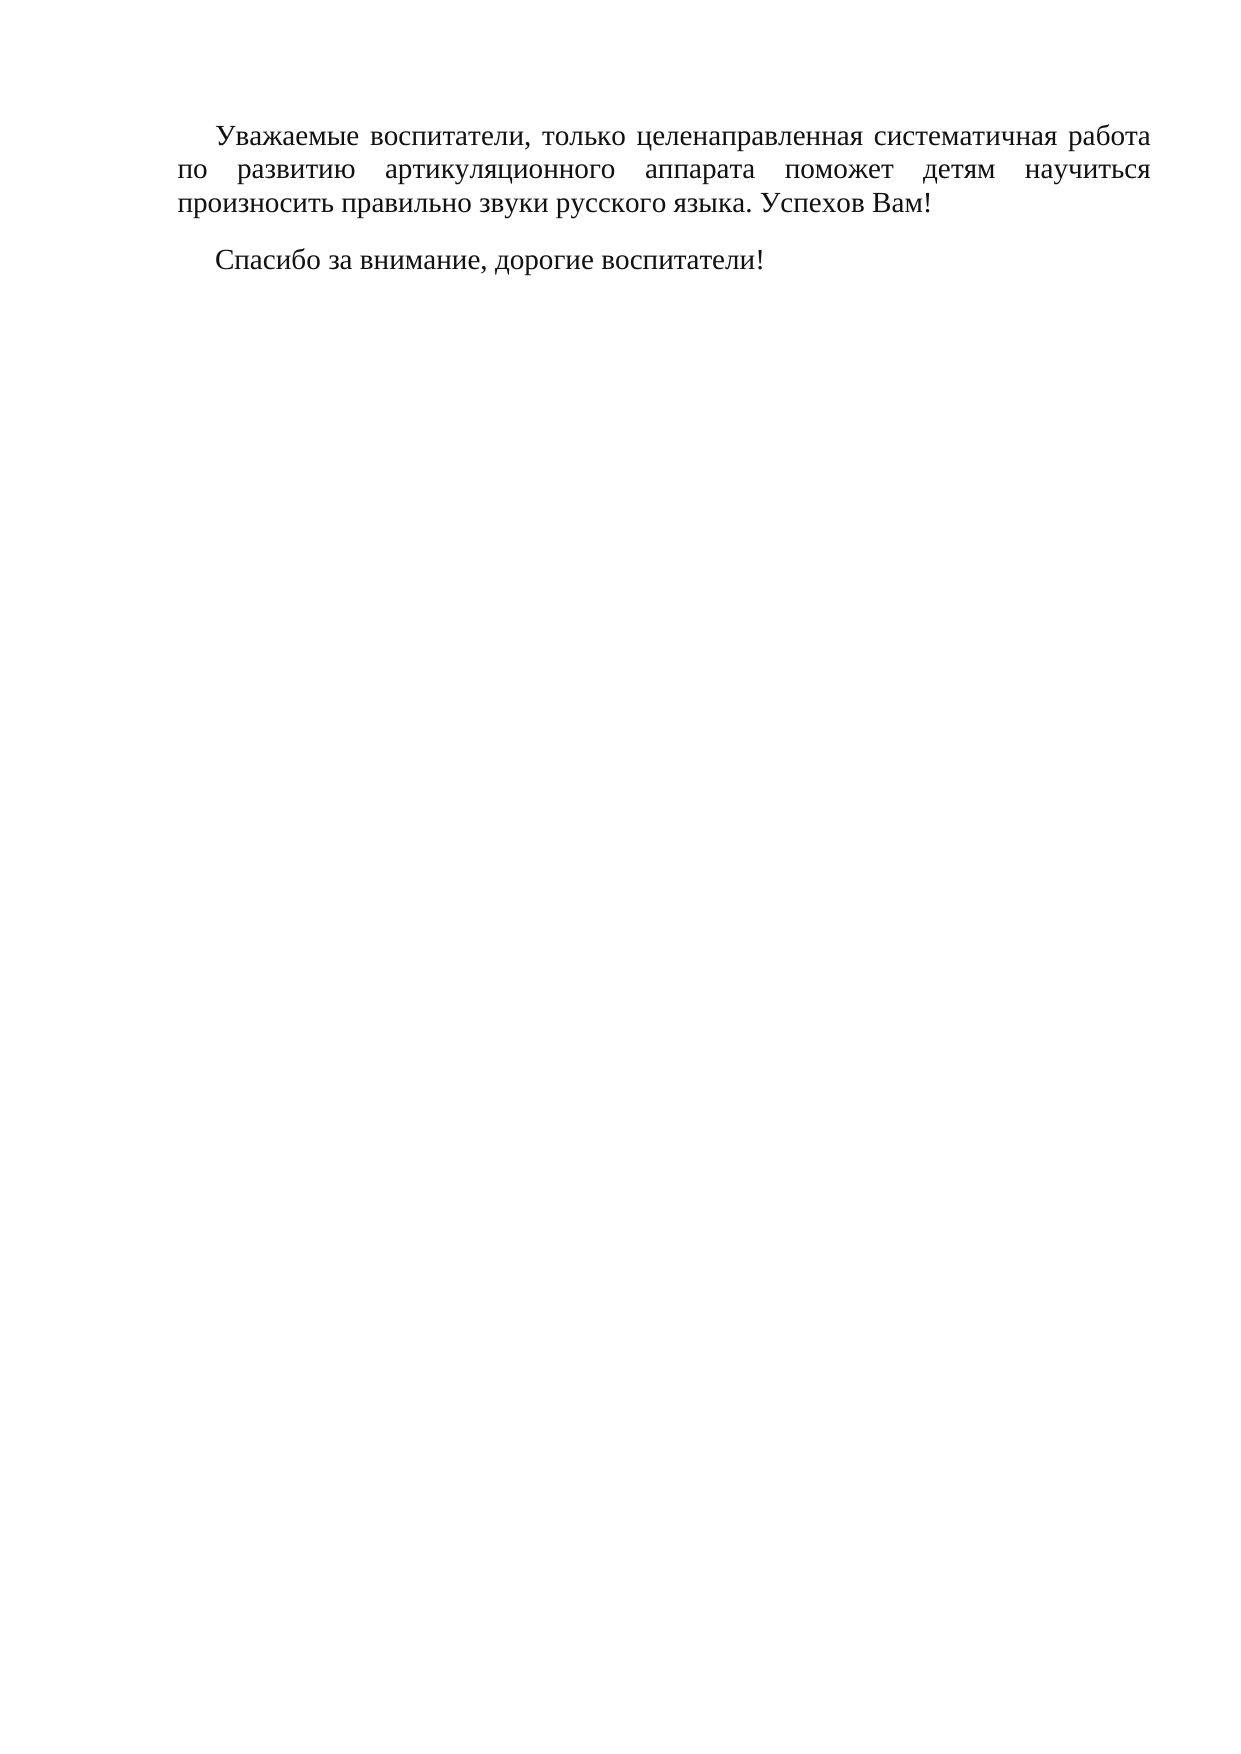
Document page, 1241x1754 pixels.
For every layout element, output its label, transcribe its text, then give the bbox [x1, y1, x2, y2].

text Спасибо за внимание, дорогие воспитатели! [177, 242, 1152, 276]
text Уважаемые воспитатели, только целенаправленная систематичная работа по развитию артикуляционного аппарата поможет детям научиться произносить правильно звуки русского языка. Успехов Вам! [177, 118, 1152, 219]
